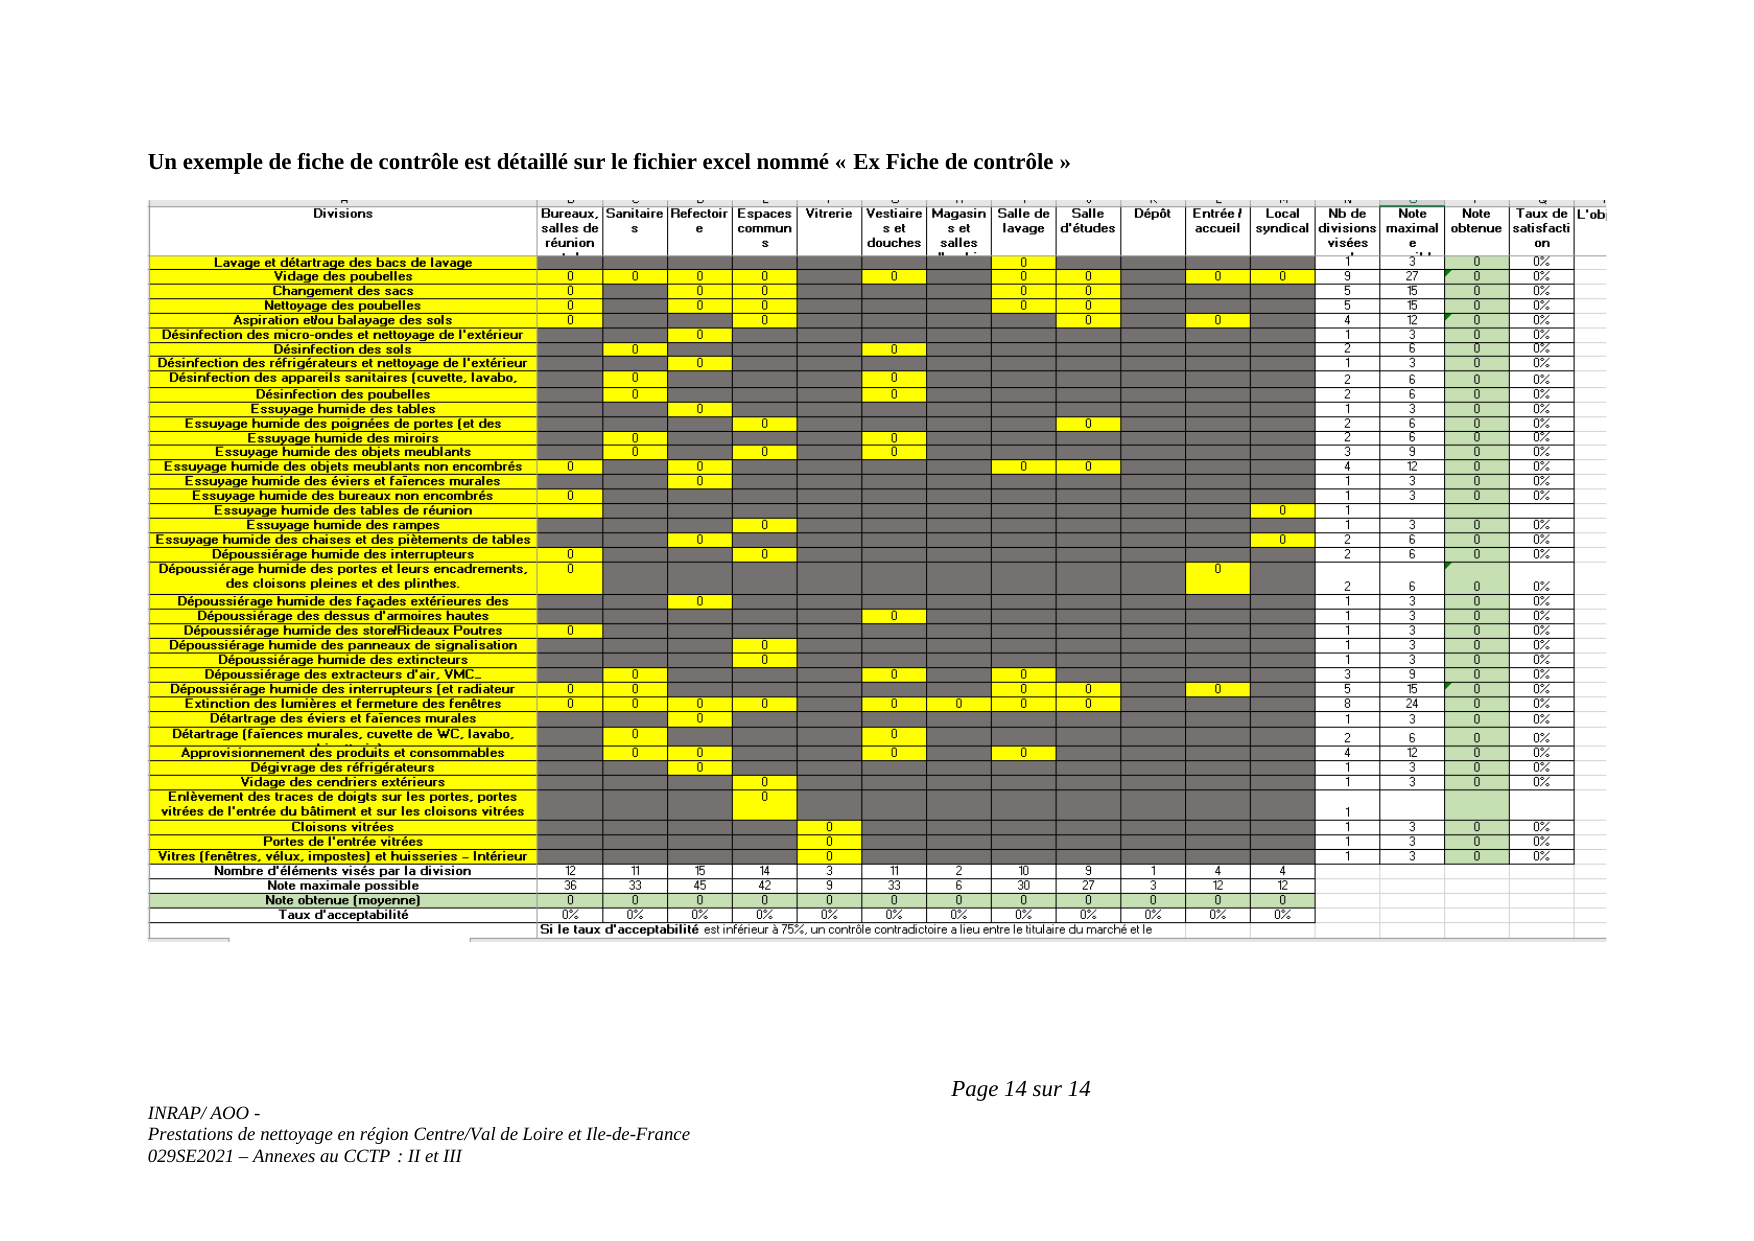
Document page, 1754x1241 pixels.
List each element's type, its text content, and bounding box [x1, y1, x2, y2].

text Un exemple de fiche de contrôle est détaillé sur le fichier excel nommé « Ex Fiche de contrôle » [148, 148, 1606, 174]
picture [147, 200, 1607, 942]
